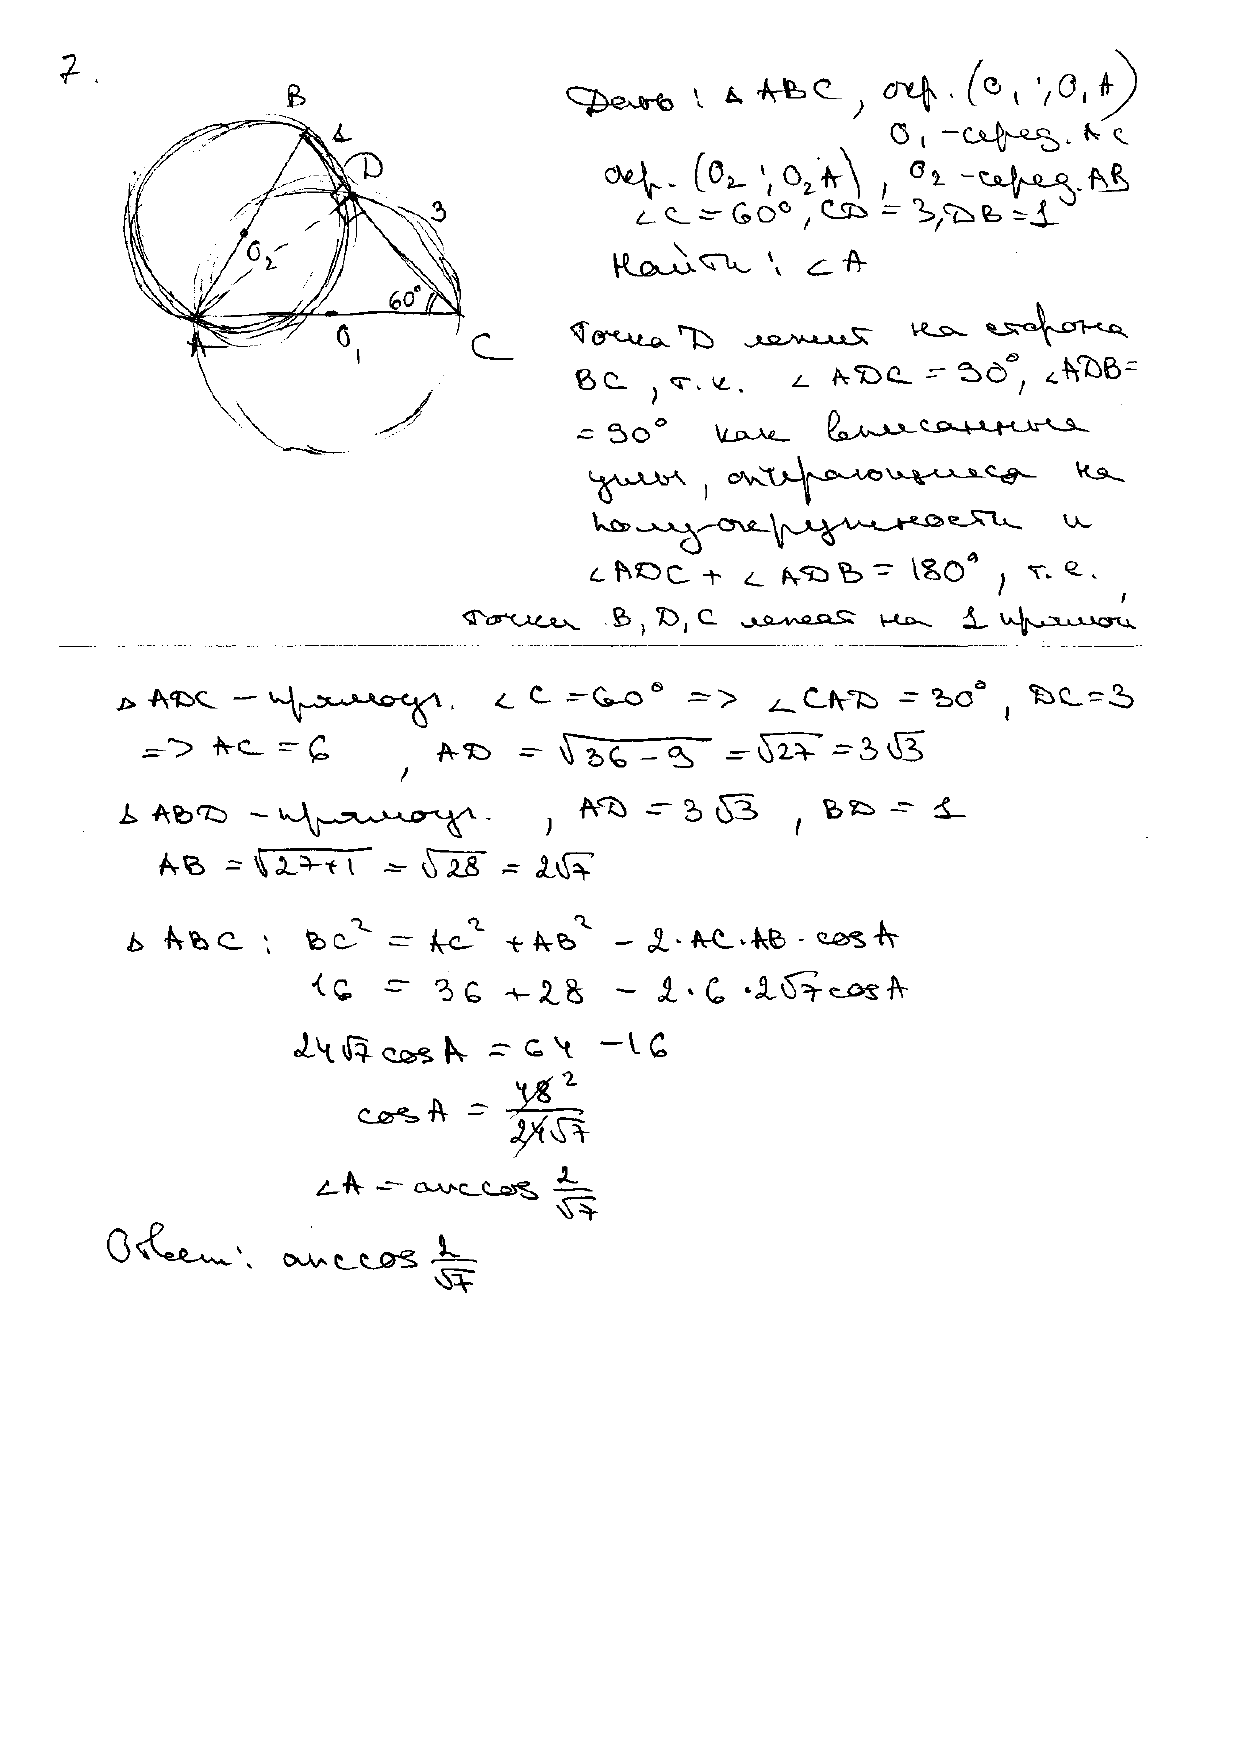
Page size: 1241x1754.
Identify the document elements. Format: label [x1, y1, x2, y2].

picture [59, 666, 1152, 1302]
picture [59, 44, 1152, 648]
